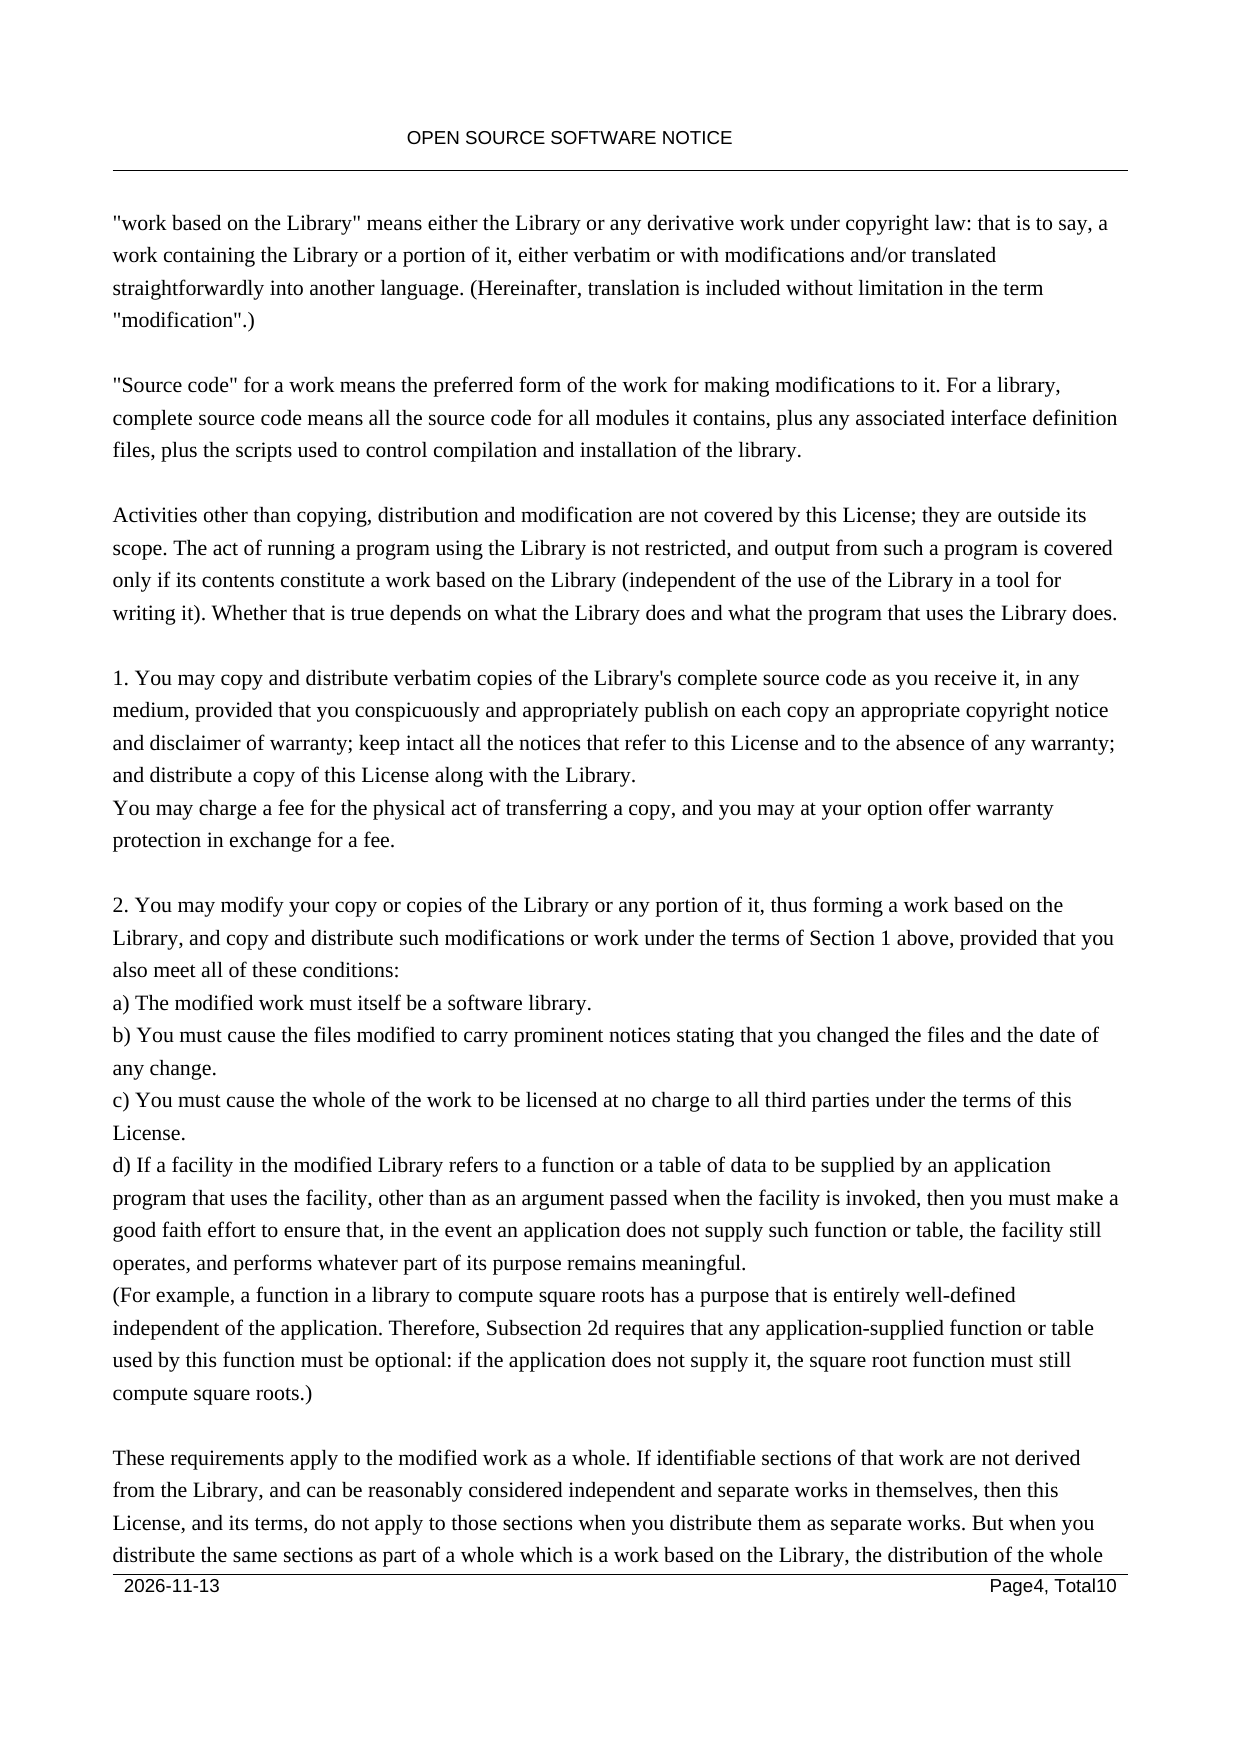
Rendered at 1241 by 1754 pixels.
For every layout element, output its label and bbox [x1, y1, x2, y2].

text [112, 206, 1128, 1571]
